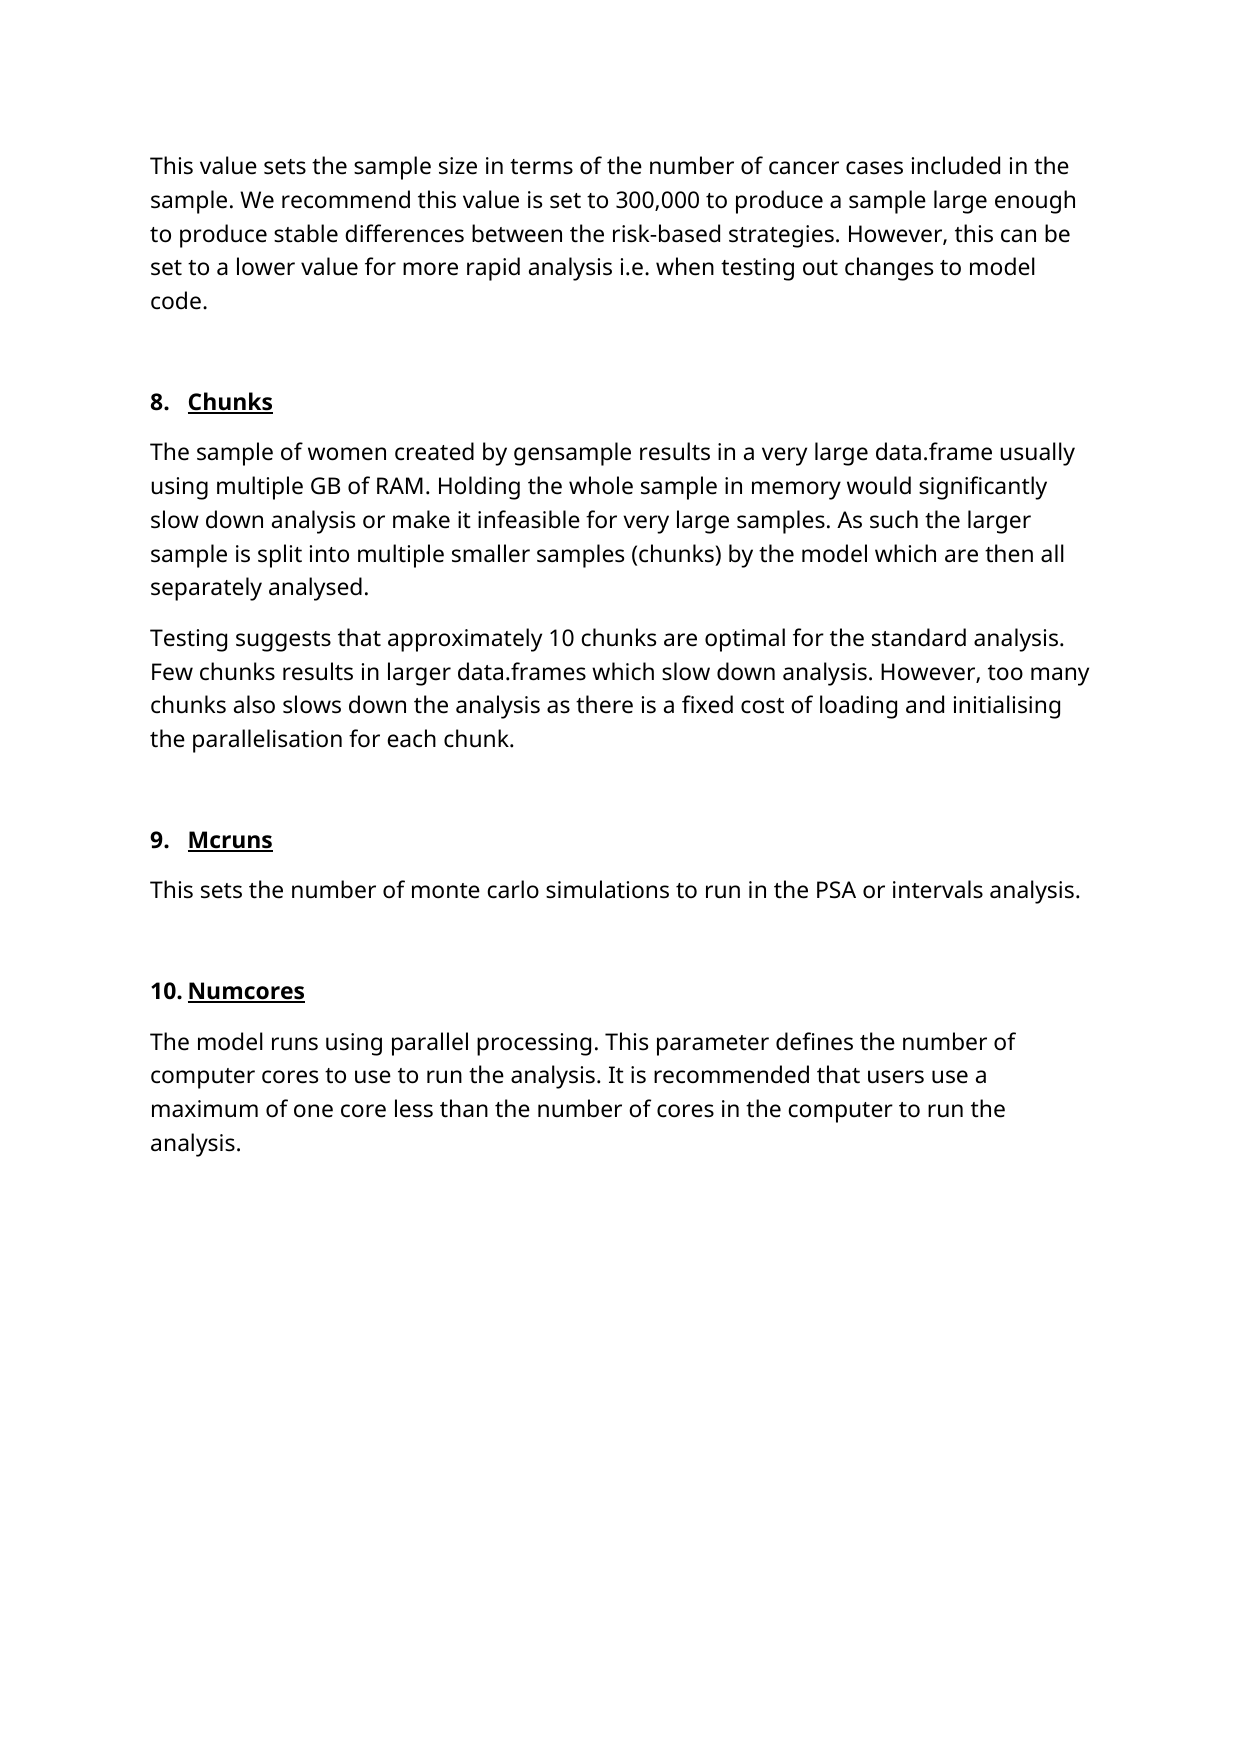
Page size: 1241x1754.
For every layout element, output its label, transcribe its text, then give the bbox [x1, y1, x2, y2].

text This sets the number of monte carlo simulations to run in the PSA or intervals analysis. [150, 874, 1090, 905]
list Mcruns [150, 824, 1090, 855]
list Numcores [150, 975, 1090, 1006]
text Testing suggests that approximately 10 chunks are optimal for the standard analysis. Few chunks results in larger data.frames which slow down analysis. However, too many chunks also slows down the analysis as there is a fixed cost of loading and initialising the parallelisation for each chunk. [150, 622, 1090, 754]
text The model runs using parallel processing. This parameter defines the number of computer cores to use to run the analysis. It is recommended that users use a maximum of one core less than the number of cores in the computer to run the analysis. [150, 1025, 1090, 1158]
list Chunks [150, 386, 1090, 417]
text This value sets the sample size in terms of the number of cancer cases included in the sample. We recommend this value is set to 300,000 to produce a sample large enough to produce stable differences between the risk-based strategies. However, this can be set to a lower value for more rapid analysis i.e. when testing out changes to model code. [150, 150, 1090, 316]
text The sample of women created by gensample results in a very large data.frame usually using multiple GB of RAM. Holding the whole sample in memory would significantly slow down analysis or make it infeasible for very large samples. As such the larger sample is split into multiple smaller samples (chunks) by the model which are then all separately analysed. [150, 436, 1090, 602]
